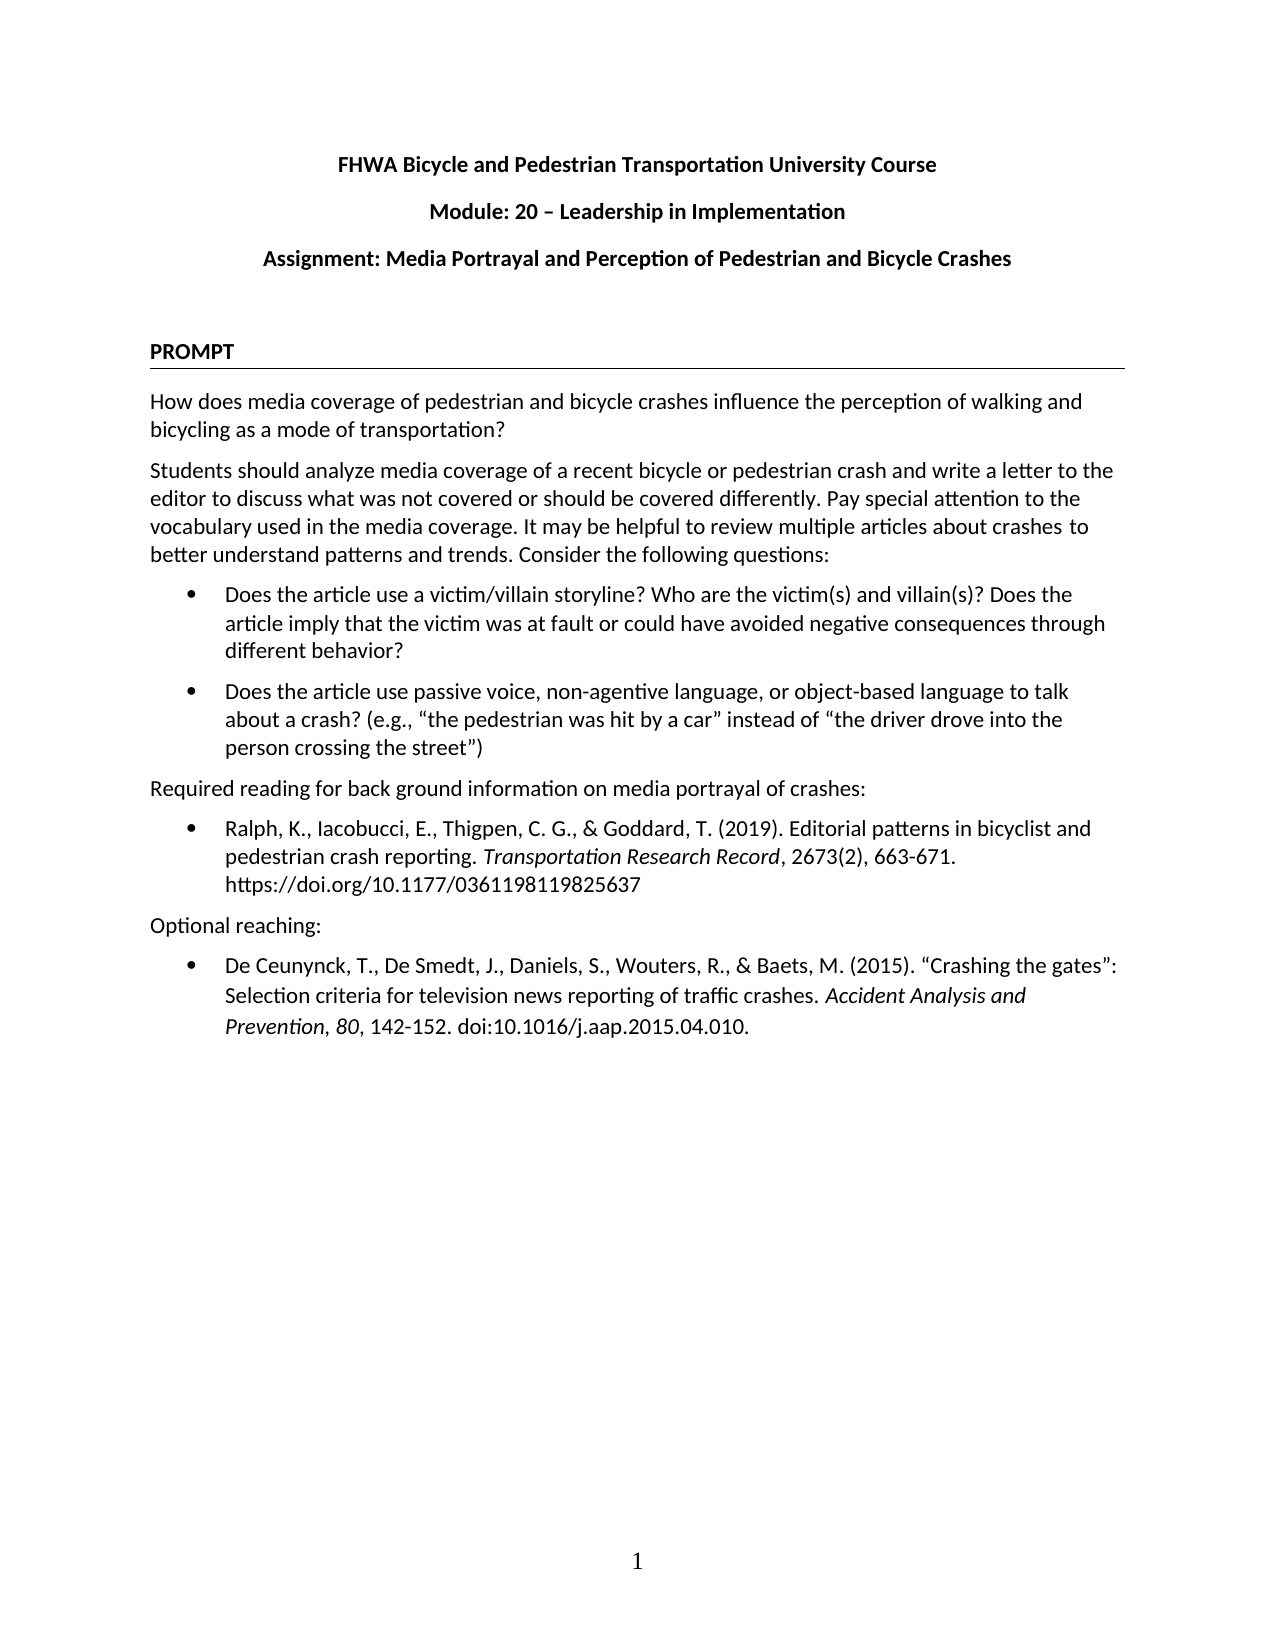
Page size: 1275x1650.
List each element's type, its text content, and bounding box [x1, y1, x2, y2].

list Ralph, K., Iacobucci, E., Thigpen, C. G., & Goddard, T. (2019). Editorial patterns in bicyclist and pedestrian crash reporting. Transportation Research Record, 2673(2), 663-671. https://doi.org/10.1177/0361198119825637 [187, 814, 1125, 898]
list De Ceunynck, T., De Smedt, J., Daniels, S., Wouters, R., & Baets, M. (2015). “Crashing the gates”: Selection criteria for television news reporting of traffic crashes. Accident Analysis and Prevention, 80, 142-152. doi:10.1016/j.aap.2015.04.010. [187, 951, 1125, 1040]
text Students should analyze media coverage of a recent bicycle or pedestrian crash and write a letter to the editor to discuss what was not covered or should be covered differently. Pay special attention to the vocabulary used in the media coverage. It may be helpful to review multiple articles about crashes to better understand patterns and trends. Consider the following questions: [150, 456, 1125, 568]
text Optional reaching: [150, 911, 1125, 939]
text How does media coverage of pedestrian and bicycle crashes influence the perception of walking and bicycling as a mode of transportation? [150, 387, 1125, 443]
list Does the article use a victim/villain storyline? Who are the victim(s) and villain(s)? Does the article imply that the victim was at fault or could have avoided negative consequences through different behavior? [187, 581, 1125, 665]
text Required reading for back ground information on media portrayal of crashes: [150, 774, 1125, 802]
list Does the article use passive voice, non-agentive language, or object-based language to talk about a crash? (e.g., “the pedestrian was hit by a car” instead of “the driver drove into the person crossing the street”) [187, 677, 1125, 761]
text PROMPT [150, 337, 1125, 368]
text FHWA Bicycle and Pedestrian Transportation University Course [150, 150, 1125, 178]
text Module: 20 – Leadership in Implementation [150, 197, 1125, 225]
text Assignment: Media Portrayal and Perception of Pedestrian and Bicycle Crashes [150, 244, 1125, 272]
